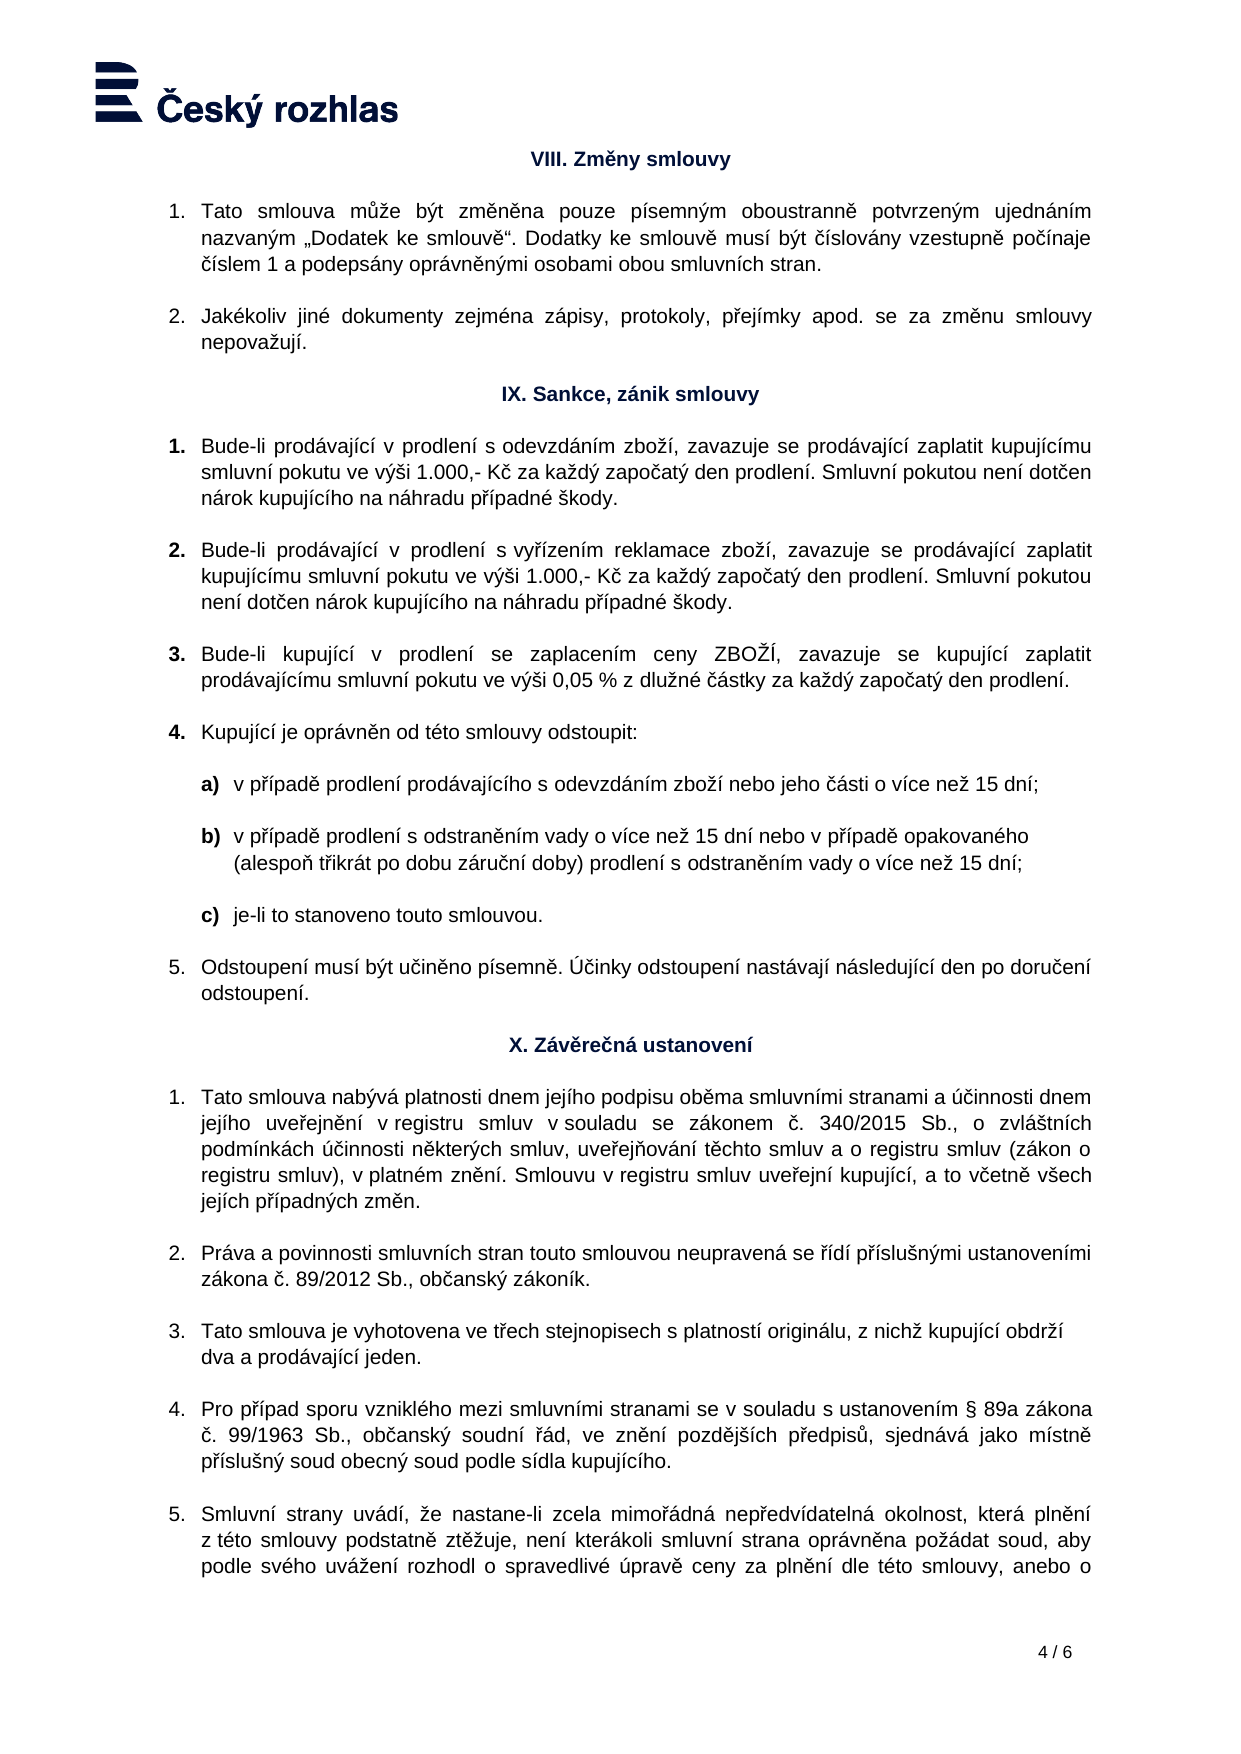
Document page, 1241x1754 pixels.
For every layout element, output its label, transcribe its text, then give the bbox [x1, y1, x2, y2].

list v případě prodlení s odstraněním vady o více než 15 dní nebo v případě opakovaného (alespoň třikrát po dobu záruční doby) prodlení s odstraněním vady o více než 15 dní; [201, 823, 1093, 875]
list Tato smlouva může být změněna pouze písemným oboustranně potvrzeným ujednáním nazvaným „Dodatek ke smlouvě“. Dodatky ke smlouvě musí být číslovány vzestupně počínaje číslem 1 a podepsány oprávněnými osobami obou smluvních stran. [168, 198, 1093, 276]
list Práva a povinnosti smluvních stran touto smlouvou neupravená se řídí příslušnými ustanoveními zákona č. 89/2012 Sb., občanský zákoník. [168, 1240, 1093, 1292]
list Bude-li kupující v prodlení se zaplacením ceny ZBOŽÍ, zavazuje se kupující zaplatit prodávajícímu smluvní pokutu ve výši 0,05 % z dlužné částky za každý započatý den prodlení. [168, 641, 1093, 693]
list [168, 1500, 1093, 1578]
list v případě prodlení prodávajícího s odevzdáním zboží nebo jeho části o více než 15 dní; [201, 771, 1093, 797]
subtitle Změny smlouvy [168, 146, 1093, 172]
list Bude-li prodávající v prodlení s odevzdáním zboží, zavazuje se prodávající zaplatit kupujícímu smluvní pokutu ve výši 1.000,- Kč za každý započatý den prodlení. Smluvní pokutou není dotčen nárok kupujícího na náhradu případné škody. [168, 432, 1093, 511]
subtitle Sankce, zánik smlouvy [168, 380, 1093, 406]
picture [95, 62, 398, 128]
list Tato smlouva nabývá platnosti dnem jejího podpisu oběma smluvními stranami a účinnosti dnem jejího uveřejnění v registru smluv v souladu se zákonem č. 340/2015 Sb., o zvláštních podmínkách účinnosti některých smluv, uveřejňování těchto smluv a o registru smluv (zákon o registru smluv), v platném znění. Smlouvu v registru smluv uveřejní kupující, a to včetně všech jejích případných změn. [168, 1083, 1093, 1214]
list Jakékoliv jiné dokumenty zejména zápisy, protokoly, přejímky apod. se za změnu smlouvy nepovažují. [168, 302, 1093, 354]
list Kupující je oprávněn od této smlouvy odstoupit: [168, 719, 1093, 745]
list je-li to stanoveno touto smlouvou. [201, 901, 1093, 927]
list Bude-li prodávající v prodlení s vyřízením reklamace zboží, zavazuje se prodávající zaplatit kupujícímu smluvní pokutu ve výši 1.000,- Kč za každý započatý den prodlení. Smluvní pokutou není dotčen nárok kupujícího na náhradu případné škody. [168, 537, 1093, 615]
list Pro případ sporu vzniklého mezi smluvními stranami se v souladu s ustanovením § 89a zákona č. 99/1963 Sb., občanský soudní řád, ve znění pozdějších předpisů, sjednává jako místně příslušný soud obecný soud podle sídla kupujícího. [168, 1396, 1093, 1474]
list Tato smlouva je vyhotovena ve třech stejnopisech s platností originálu, z nichž kupující obdrží dva a prodávající jeden. [168, 1318, 1093, 1370]
list Odstoupení musí být učiněno písemně. Účinky odstoupení nastávají následující den po doručení odstoupení. [168, 953, 1093, 1005]
subtitle Závěrečná ustanovení [168, 1031, 1093, 1057]
